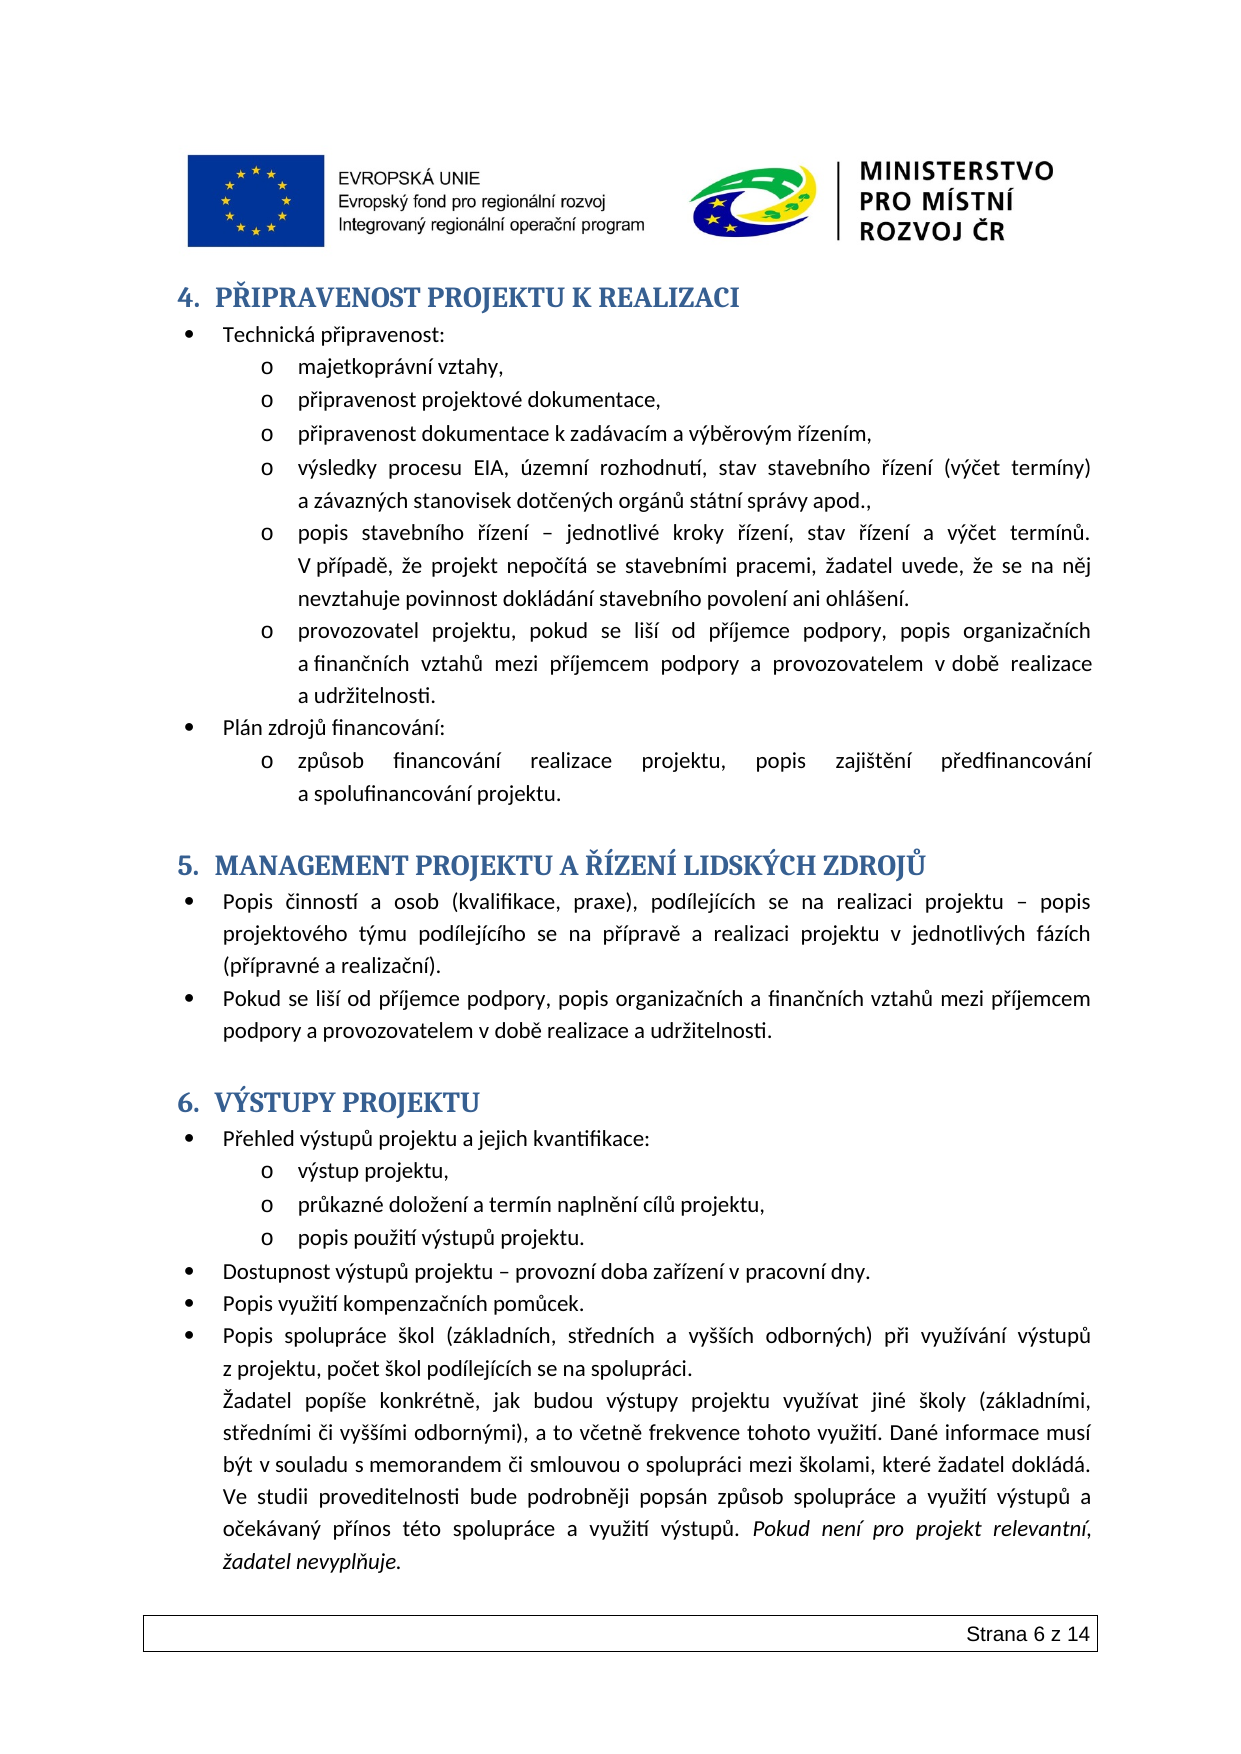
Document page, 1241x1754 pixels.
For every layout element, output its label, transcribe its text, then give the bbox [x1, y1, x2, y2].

list výstup projektu, [260, 1156, 1093, 1186]
list Plán zdrojů financování: [185, 713, 1093, 742]
list způsob financování realizace projektu, popis zajištění předfinancování a spolufinancování projektu. [260, 746, 1093, 807]
picture [157, 123, 1083, 277]
list Popis činností a osob (kvalifikace, praxe), podílejících se na realizaci projektu – popis projektového týmu podílejícího se na přípravě a realizaci projektu v jednotlivých fázích (přípravné a realizační). [185, 887, 1093, 980]
list popis stavebního řízení – jednotlivé kroky řízení, stav řízení a výčet termínů. V případě, že projekt nepočítá se stavebními pracemi, žadatel uvede, že se na něj nevztahuje povinnost dokládání stavebního povolení ani ohlášení. [260, 518, 1093, 612]
subtitle Management projektu a řízení lidských zdrojů [177, 849, 1093, 882]
list Popis spolupráce škol (základních, středních a vyšších odborných) při využívání výstupů z projektu, počet škol podílejících se na spolupráci. [185, 1321, 1093, 1382]
list připravenost dokumentace k zadávacím a výběrovým řízením, [260, 419, 1093, 448]
list Technická připravenost: [185, 320, 1093, 348]
list průkazné doložení a termín naplnění cílů projektu, [260, 1190, 1093, 1219]
list popis použití výstupů projektu. [260, 1223, 1093, 1253]
list majetkoprávní vztahy, [260, 352, 1093, 381]
list provozovatel projektu, pokud se liší od příjemce podpory, popis organizačních a finančních vztahů mezi příjemcem podpory a provozovatelem v době realizace a udržitelnosti. [260, 616, 1093, 709]
list Dostupnost výstupů projektu – provozní doba zařízení v pracovní dny. [185, 1257, 1093, 1285]
list Přehled výstupů projektu a jejich kvantifikace: [185, 1124, 1093, 1152]
list výsledky procesu EIA, územní rozhodnutí, stav stavebního řízení (výčet termíny) a závazných stanovisek dotčených orgánů státní správy apod., [260, 453, 1093, 514]
list Pokud se liší od příjemce podpory, popis organizačních a finančních vztahů mezi příjemcem podpory a provozovatelem v době realizace a udržitelnosti. [185, 984, 1093, 1044]
list Popis využití kompenzačních pomůcek. [185, 1289, 1093, 1317]
list Žadatel popíše konkrétně, jak budou výstupy projektu využívat jiné školy (základními, středními či vyššími odbornými), a to včetně frekvence tohoto využití. Dané informace musí být v souladu s memorandem či smlouvou o spolupráci mezi školami, které žadatel dokládá. Ve studii proveditelnosti bude podrobněji popsán způsob spolupráce a využití výstupů a očekávaný přínos této spolupráce a využití výstupů. Pokud není pro projekt relevantní, žadatel nevyplňuje. [223, 1386, 1093, 1575]
subtitle Výstupy projektu [177, 1086, 1093, 1119]
list připravenost projektové dokumentace, [260, 386, 1093, 415]
